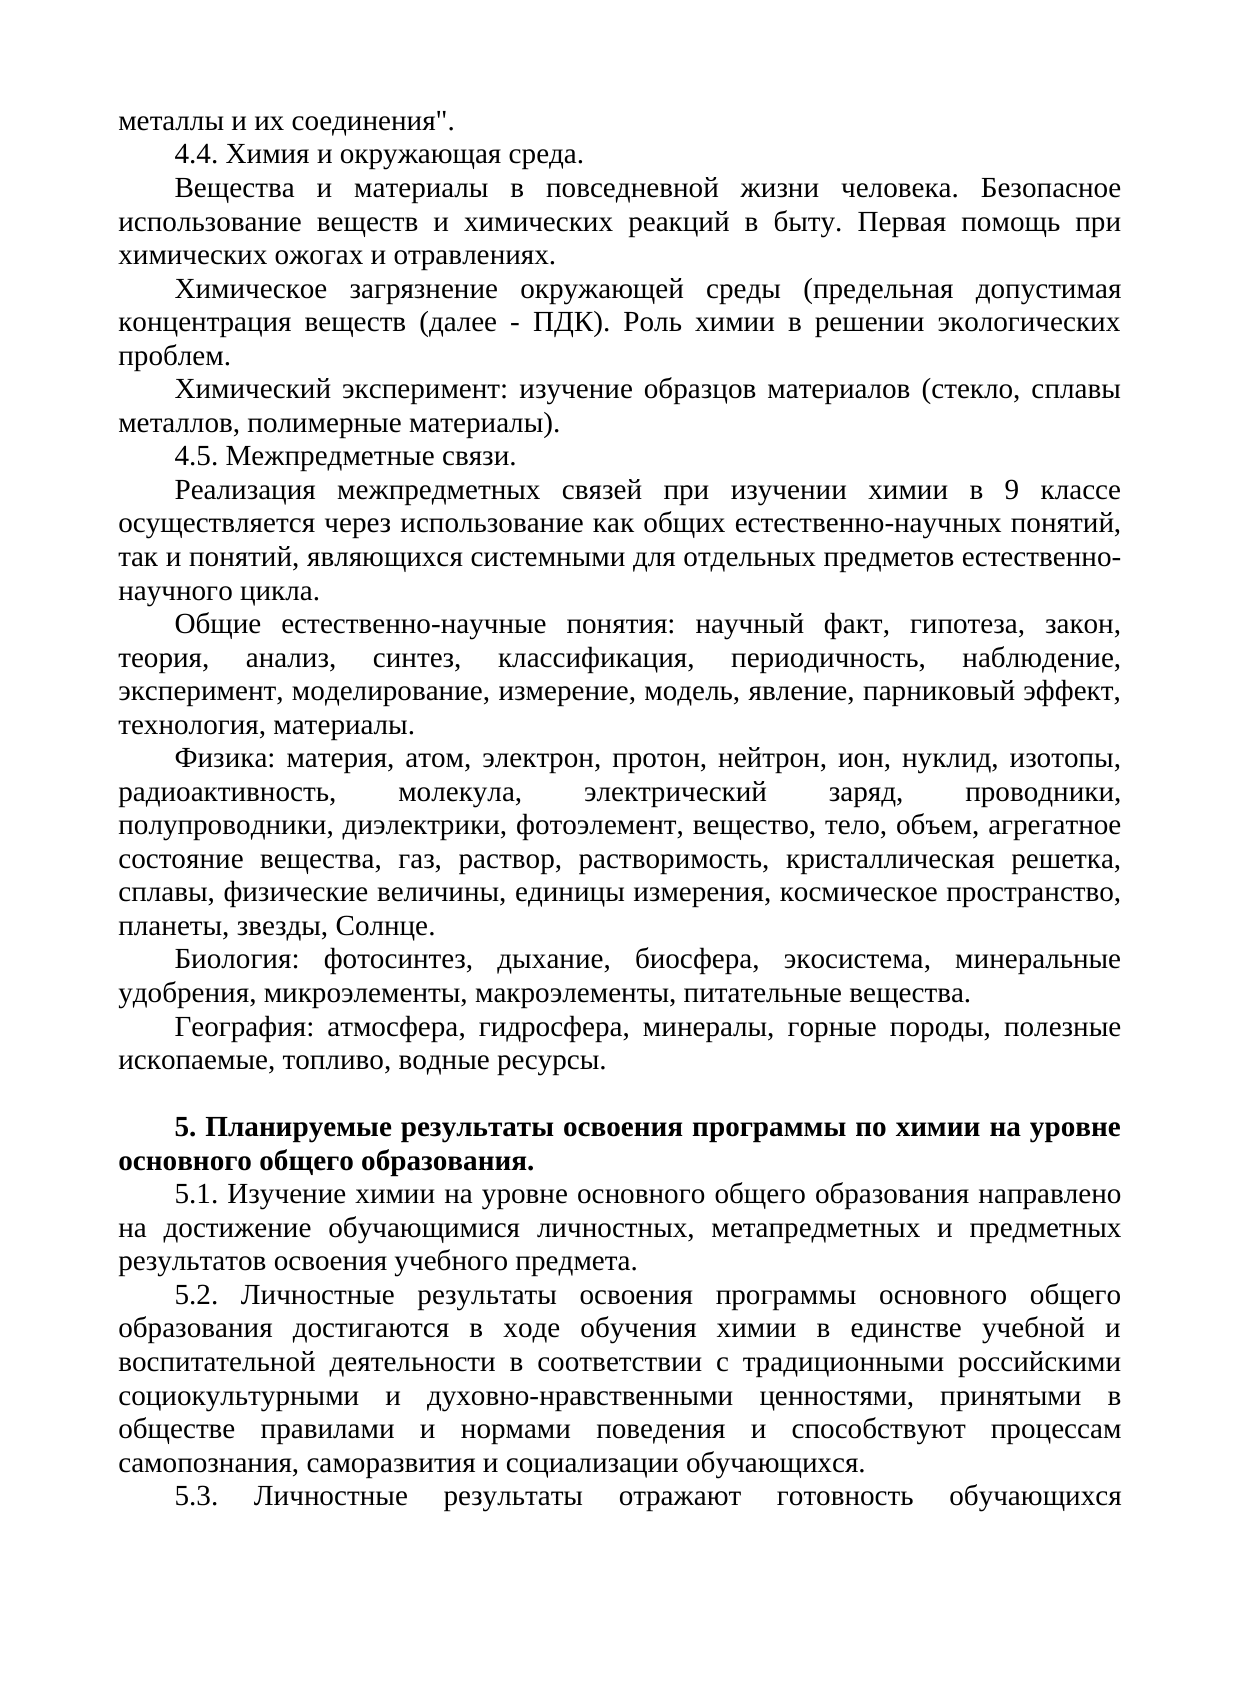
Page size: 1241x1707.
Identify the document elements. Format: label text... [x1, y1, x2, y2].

text Реализация межпредметных связей при изучении химии в 9 классе осуществляется через использование как общих естественно-научных понятий, так и понятий, являющихся системными для отдельных предметов естественно-научного цикла. [118, 472, 1122, 606]
text 4.4. Химия и окружающая среда. [118, 137, 1122, 170]
text География: атмосфера, гидросфера, минералы, горные породы, полезные ископаемые, топливо, водные ресурсы. [118, 1009, 1122, 1076]
text 5.1. Изучение химии на уровне основного общего образования направлено на достижение обучающимися личностных, метапредметных и предметных результатов освоения учебного предмета. [118, 1176, 1122, 1277]
text Физика: материя, атом, электрон, протон, нейтрон, ион, нуклид, изотопы, радиоактивность, молекула, электрический заряд, проводники, полупроводники, диэлектрики, фотоэлемент, вещество, тело, объем, агрегатное состояние вещества, газ, раствор, растворимость, кристаллическая решетка, сплавы, физические величины, единицы измерения, космическое пространство, планеты, звезды, Солнце. [118, 740, 1122, 942]
text 5.2. Личностные результаты освоения программы основного общего образования достигаются в ходе обучения химии в единстве учебной и воспитательной деятельности в соответствии с традиционными российскими социокультурными и духовно-нравственными ценностями, принятыми в обществе правилами и нормами поведения и способствуют процессам самопознания, саморазвития и социализации обучающихся. [118, 1277, 1122, 1478]
text Вещества и материалы в повседневной жизни человека. Безопасное использование веществ и химических реакций в быту. Первая помощь при химических ожогах и отравлениях. [118, 170, 1122, 271]
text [118, 1478, 1122, 1512]
text Биология: фотосинтез, дыхание, биосфера, экосистема, минеральные удобрения, микроэлементы, макроэлементы, питательные вещества. [118, 942, 1122, 1009]
text 5. Планируемые результаты освоения программы по химии на уровне основного общего образования. [118, 1109, 1122, 1176]
text Химический эксперимент: изучение образцов материалов (стекло, сплавы металлов, полимерные материалы). [118, 371, 1122, 438]
text Химическое загрязнение окружающей среды (предельная допустимая концентрация веществ (далее - ПДК). Роль химии в решении экологических проблем. [118, 271, 1122, 371]
text Общие естественно-научные понятия: научный факт, гипотеза, закон, теория, анализ, синтез, классификация, периодичность, наблюдение, эксперимент, моделирование, измерение, модель, явление, парниковый эффект, технология, материалы. [118, 606, 1122, 740]
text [118, 103, 1122, 137]
text 4.5. Межпредметные связи. [118, 438, 1122, 472]
